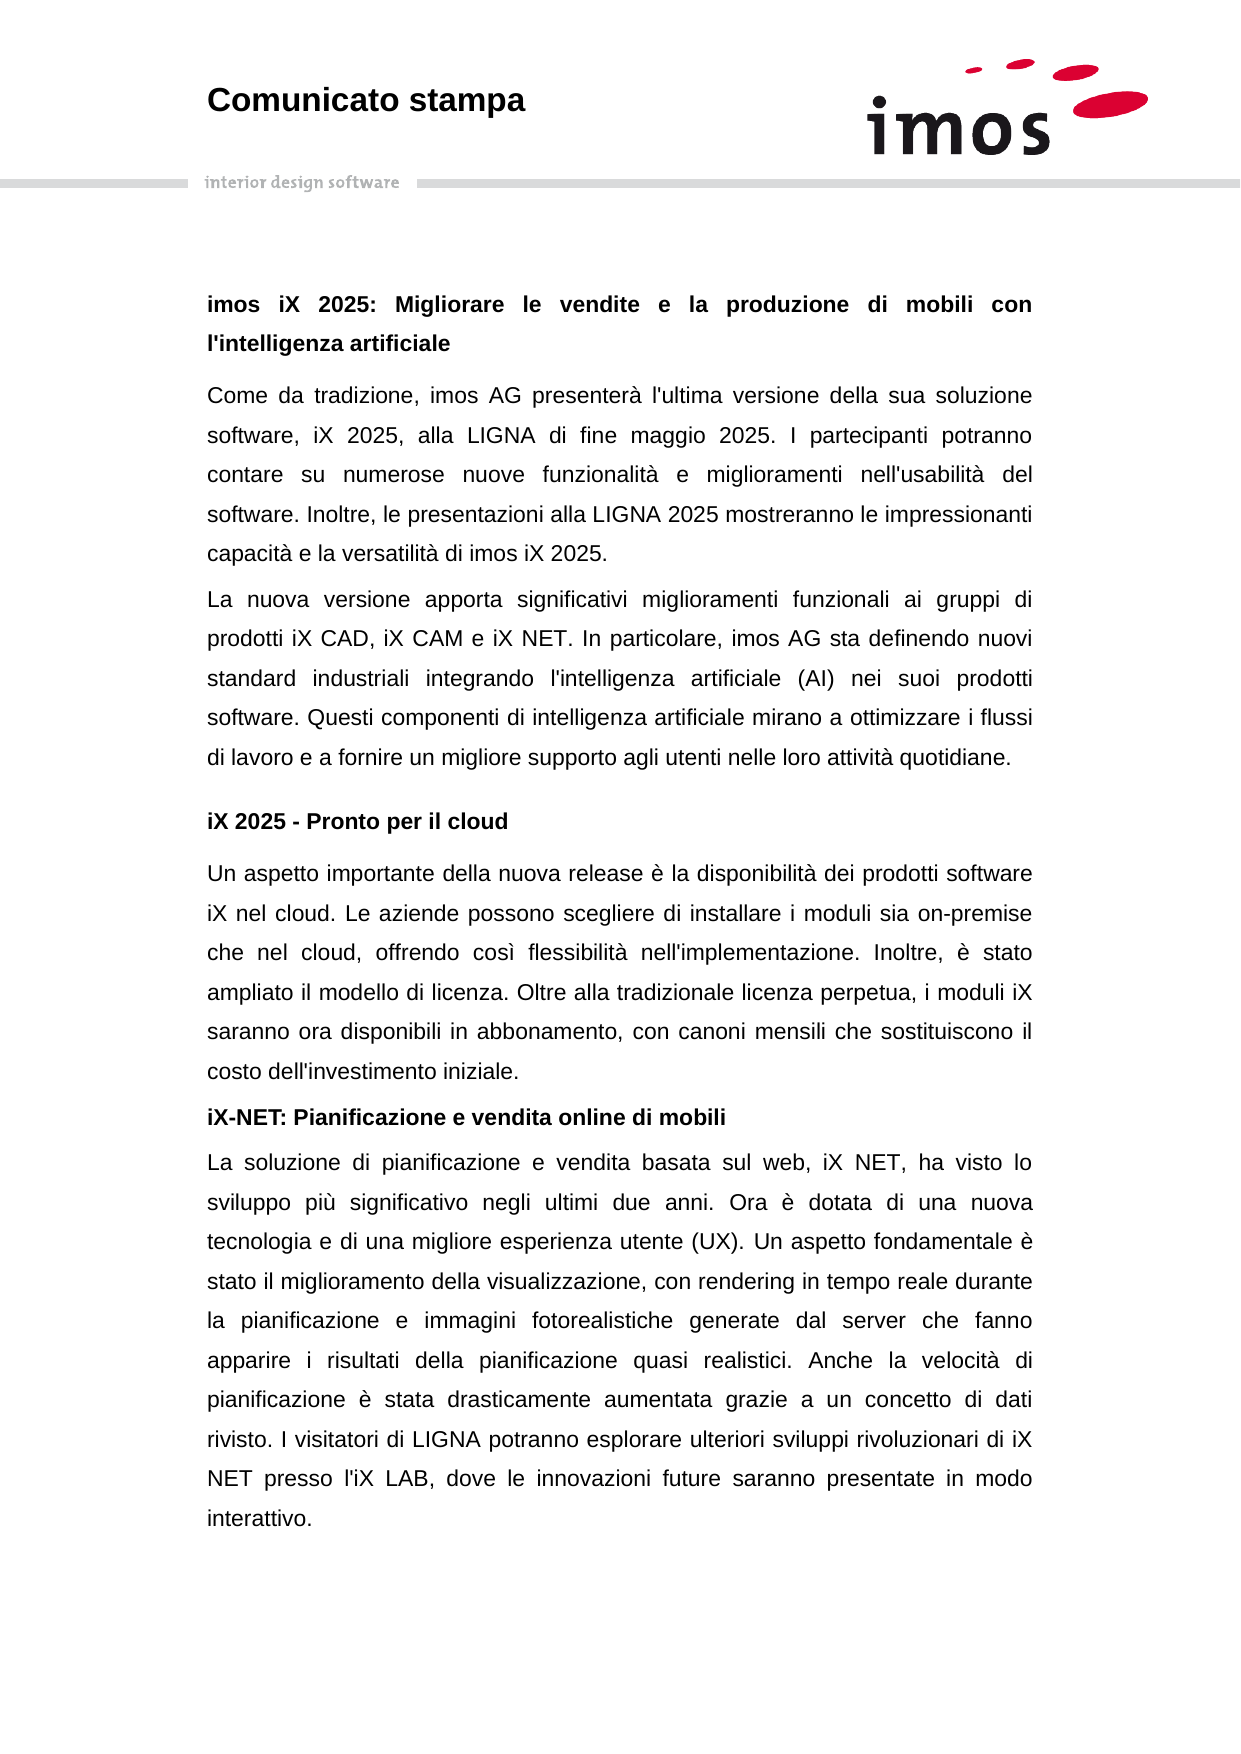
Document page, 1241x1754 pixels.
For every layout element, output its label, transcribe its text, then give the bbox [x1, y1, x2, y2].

text La nuova versione apporta significativi miglioramenti funzionali ai gruppi di prodotti iX CAD, iX CAM e iX NET. In particolare, imos AG sta definendo nuovi standard industriali integrando l'intelligenza artificiale (AI) nei suoi prodotti software. Questi componenti di intelligenza artificiale mirano a ottimizzare i flussi di lavoro e a fornire un migliore supporto agli utenti nelle loro attività quotidiane. [207, 586, 1033, 770]
text Come da tradizione, imos AG presenterà l'ultima versione della sua soluzione software, iX 2025, alla LIGNA di fine maggio 2025. I partecipanti potranno contare su numerose nuove funzionalità e miglioramenti nell'usabilità del software. Inoltre, le presentazioni alla LIGNA 2025 mostreranno le impressionanti capacità e la versatilità di imos iX 2025. [207, 382, 1033, 567]
subtitle iX 2025 - Pronto per il cloud [207, 808, 1033, 835]
text iX-NET: Pianificazione e vendita online di mobili [207, 1103, 1033, 1130]
subtitle imos iX 2025: Migliorare le vendite e la produzione di mobili con l'intelligenza artificiale [207, 291, 1033, 357]
text La soluzione di pianificazione e vendita basata sul web, iX NET, ha visto lo sviluppo più significativo negli ultimi due anni. Ora è dotata di una nuova tecnologia e di una migliore esperienza utente (UX). Un aspetto fondamentale è stato il miglioramento della visualizzazione, con rendering in tempo reale durante la pianificazione e immagini fotorealistiche generate dal server che fanno apparire i risultati della pianificazione quasi realistici. Anche la velocità di pianificazione è stata drasticamente aumentata grazie a un concetto di dati rivisto. I visitatori di LIGNA potranno esplorare ulteriori sviluppi rivoluzionari di iX NET presso l'iX LAB, dove le innovazioni future saranno presentate in modo interattivo. [207, 1149, 1033, 1531]
picture [867, 59, 1148, 155]
text Un aspetto importante della nuova release è la disponibilità dei prodotti software iX nel cloud. Le aziende possono scegliere di installare i moduli sia on-premise che nel cloud, offrendo così flessibilità nell'implementazione. Inoltre, è stato ampliato il modello di licenza. Oltre alla tradizionale licenza perpetua, i moduli iX saranno ora disponibili in abbonamento, con canoni mensili che sostituiscono il costo dell'investimento iniziale. [207, 860, 1033, 1084]
